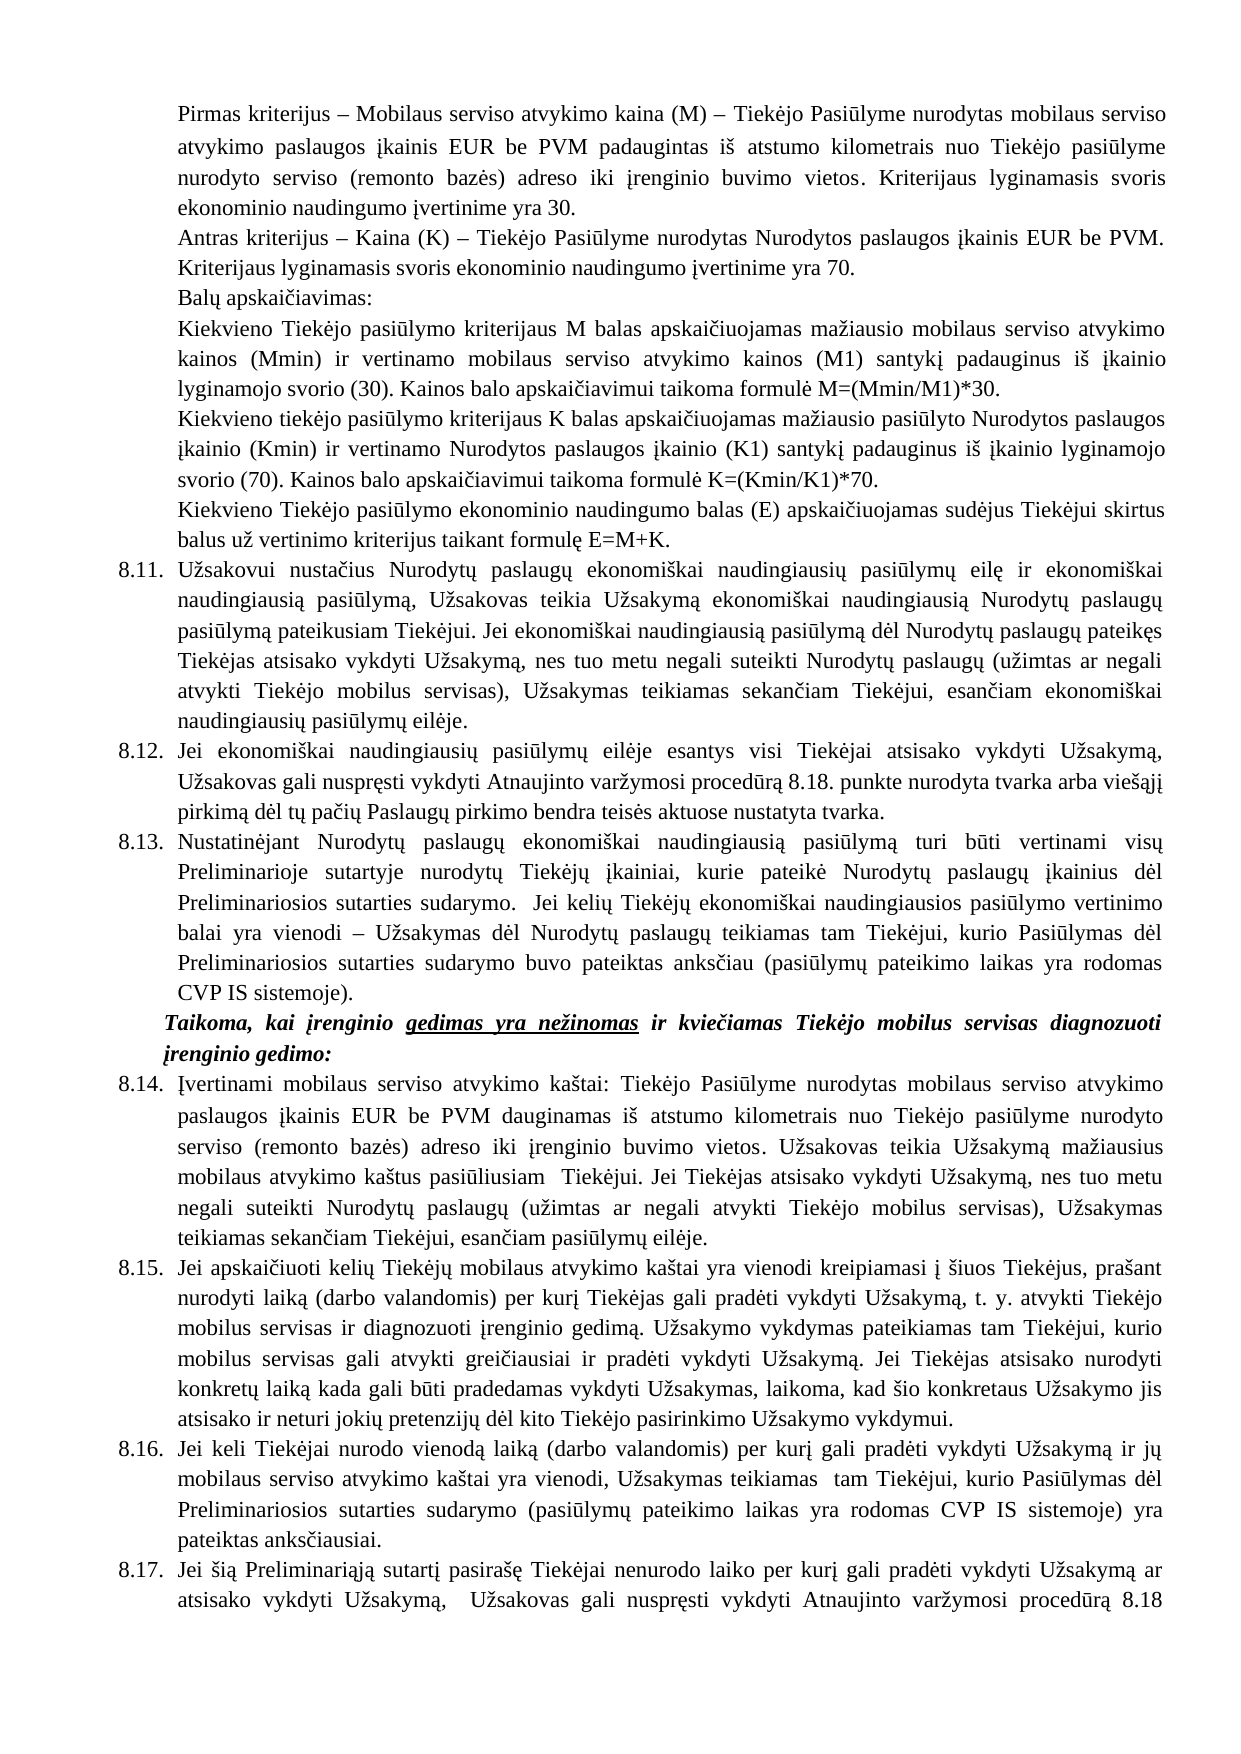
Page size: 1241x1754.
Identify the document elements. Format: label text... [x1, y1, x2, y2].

list Nustatinėjant Nurodytų paslaugų ekonomiškai naudingiausią pasiūlymą turi būti vertinami visų Preliminarioje sutartyje nurodytų Tiekėjų įkainiai, kurie pateikė Nurodytų paslaugų įkainius dėl Preliminariosios sutarties sudarymo. Jei kelių Tiekėjų ekonomiškai naudingiausios pasiūlymo vertinimo balai yra vienodi – Užsakymas dėl Nurodytų paslaugų teikiamas tam Tiekėjui, kurio Pasiūlymas dėl Preliminariosios sutarties sudarymo buvo pateiktas anksčiau (pasiūlymų pateikimo laikas yra rodomas CVP IS sistemoje). [118, 828, 1164, 1006]
list Įvertinami mobilaus serviso atvykimo kaštai: Tiekėjo Pasiūlyme nurodytas mobilaus serviso atvykimo paslaugos įkainis EUR be PVM dauginamas iš atstumo kilometrais nuo Tiekėjo pasiūlyme nurodyto serviso (remonto bazės) adreso iki įrenginio buvimo vietos. Užsakovas teikia Užsakymą mažiausius mobilaus atvykimo kaštus pasiūliusiam Tiekėjui. Jei Tiekėjas atsisako vykdyti Užsakymą, nes tuo metu negali suteikti Nurodytų paslaugų (užimtas ar negali atvykti Tiekėjo mobilus servisas), Užsakymas teikiamas sekančiam Tiekėjui, esančiam pasiūlymų eilėje. [118, 1070, 1164, 1250]
list Kiekvieno Tiekėjo pasiūlymo kriterijaus M balas apskaičiuojamas mažiausio mobilaus serviso atvykimo kainos (Mmin) ir vertinamo mobilaus serviso atvykimo kainos (M1) santykį padauginus iš įkainio lyginamojo svorio (30). Kainos balo apskaičiavimui taikoma formulė M=(Mmin/M1)*30. [177, 315, 1166, 401]
list Balų apskaičiavimas: [177, 284, 1166, 311]
list Jei keli Tiekėjai nurodo vienodą laiką (darbo valandomis) per kurį gali pradėti vykdyti Užsakymą ir jų mobilaus serviso atvykimo kaštai yra vienodi, Užsakymas teikiamas tam Tiekėjui, kurio Pasiūlymas dėl Preliminariosios sutarties sudarymo (pasiūlymų pateikimo laikas yra rodomas CVP IS sistemoje) yra pateiktas anksčiausiai. [118, 1435, 1164, 1552]
list Jei apskaičiuoti kelių Tiekėjų mobilaus atvykimo kaštai yra vienodi kreipiamasi į šiuos Tiekėjus, prašant nurodyti laiką (darbo valandomis) per kurį Tiekėjas gali pradėti vykdyti Užsakymą, t. y. atvykti Tiekėjo mobilus servisas ir diagnozuoti įrenginio gedimą. Užsakymo vykdymas pateikiamas tam Tiekėjui, kurio mobilus servisas gali atvykti greičiausiai ir pradėti vykdyti Užsakymą. Jei Tiekėjas atsisako nurodyti konkretų laiką kada gali būti pradedamas vykdyti Užsakymas, laikoma, kad šio konkretaus Užsakymo jis atsisako ir neturi jokių pretenzijų dėl kito Tiekėjo pasirinkimo Užsakymo vykdymui. [118, 1254, 1164, 1431]
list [118, 1556, 1164, 1613]
list Pirmas kriterijus – Mobilaus serviso atvykimo kaina (M) – Tiekėjo Pasiūlyme nurodytas mobilaus serviso atvykimo paslaugos įkainis EUR be PVM padaugintas iš atstumo kilometrais nuo Tiekėjo pasiūlyme nurodyto serviso (remonto bazės) adreso iki įrenginio buvimo vietos. Kriterijaus lyginamasis svoris ekonominio naudingumo įvertinime yra 30. [177, 100, 1166, 220]
list Antras kriterijus – Kaina (K) – Tiekėjo Pasiūlyme nurodytas Nurodytos paslaugos įkainis EUR be PVM. Kriterijaus lyginamasis svoris ekonominio naudingumo įvertinime yra 70. [177, 224, 1166, 281]
list Kiekvieno Tiekėjo pasiūlymo ekonominio naudingumo balas (E) apskaičiuojamas sudėjus Tiekėjui skirtus balus už vertinimo kriterijus taikant formulę E=M+K. [177, 496, 1166, 552]
list Užsakovui nustačius Nurodytų paslaugų ekonomiškai naudingiausių pasiūlymų eilę ir ekonomiškai naudingiausią pasiūlymą, Užsakovas teikia Užsakymą ekonomiškai naudingiausią Nurodytų paslaugų pasiūlymą pateikusiam Tiekėjui. Jei ekonomiškai naudingiausią pasiūlymą dėl Nurodytų paslaugų pateikęs Tiekėjas atsisako vykdyti Užsakymą, nes tuo metu negali suteikti Nurodytų paslaugų (užimtas ar negali atvykti Tiekėjo mobilus servisas), Užsakymas teikiamas sekančiam Tiekėjui, esančiam ekonomiškai naudingiausių pasiūlymų eilėje. [118, 556, 1164, 734]
list Jei ekonomiškai naudingiausių pasiūlymų eilėje esantys visi Tiekėjai atsisako vykdyti Užsakymą, Užsakovas gali nuspręsti vykdyti Atnaujinto varžymosi procedūrą 8.18. punkte nurodyta tvarka arba viešąjį pirkimą dėl tų pačių Paslaugų pirkimo bendra teisės aktuose nustatyta tvarka. [118, 738, 1164, 824]
text Taikoma, kai įrenginio gedimas yra nežinomas ir kviečiamas Tiekėjo mobilus servisas diagnozuoti įrenginio gedimo: [163, 1009, 1164, 1066]
list Kiekvieno tiekėjo pasiūlymo kriterijaus K balas apskaičiuojamas mažiausio pasiūlyto Nurodytos paslaugos įkainio (Kmin) ir vertinamo Nurodytos paslaugos įkainio (K1) santykį padauginus iš įkainio lyginamojo svorio (70). Kainos balo apskaičiavimui taikoma formulė K=(Kmin/K1)*70. [177, 405, 1166, 492]
